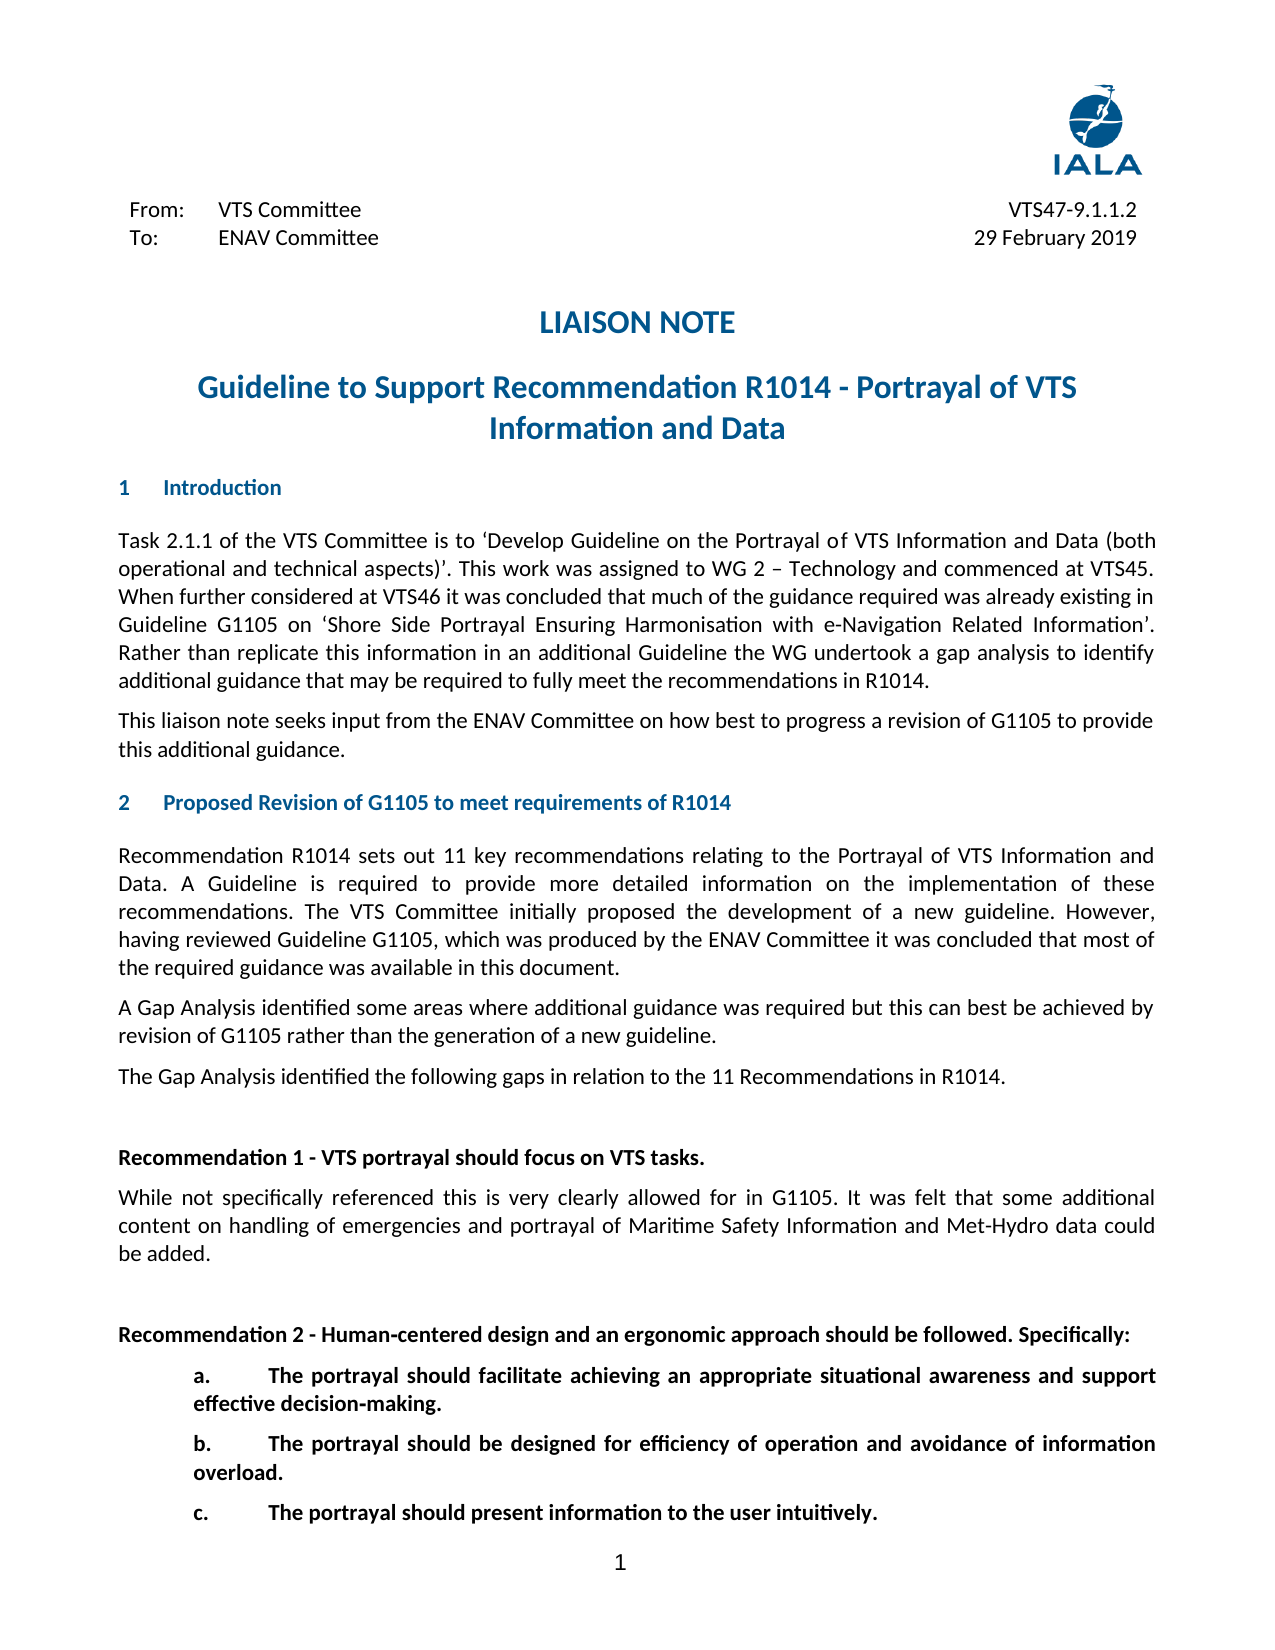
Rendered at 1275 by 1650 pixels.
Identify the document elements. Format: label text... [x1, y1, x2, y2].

picture [1034, 75, 1157, 195]
text Task 2.1.1 of the VTS Committee is to ‘Develop Guideline on the Portrayal of VTS Information and Data (both operational and technical aspects)’. This work was assigned to WG 2 – Technology and commenced at VTS45. When further considered at VTS46 it was concluded that much of the guidance required was already existing in Guideline G1105 on ‘Shore Side Portrayal Ensuring Harmonisation with e-Navigation Related Information’. Rather than replicate this information in an additional Guideline the WG undertook a gap analysis to identify additional guidance that may be required to fully meet the recommendations in R1014. [118, 526, 1157, 694]
table_header From: VTS Committee [118, 195, 579, 223]
text c. The portrayal should present information to the user intuitively. [193, 1498, 1157, 1526]
title Guideline to Support Recommendation R1014 - Portrayal of VTS Information and Data [118, 367, 1157, 448]
table_cell To: ENAV Committee [118, 223, 579, 251]
text Recommendation 2 - Human‐centered design and an ergonomic approach should be followed. Specifically: [118, 1321, 1157, 1348]
text While not specifically referenced this is very clearly allowed for in G1105. It was felt that some additional content on handling of emergencies and portrayal of Maritime Safety Information and Met-Hydro data could be added. [118, 1183, 1157, 1267]
text A Gap Analysis identified some areas where additional guidance was required but this can best be achieved by revision of G1105 rather than the generation of a new guideline. [118, 993, 1157, 1049]
text Recommendation R1014 sets out 11 key recommendations relating to the Portrayal of VTS Information and Data. A Guideline is required to provide more detailed information on the implementation of these recommendations. The VTS Committee initially proposed the development of a new guideline. However, having reviewed Guideline G1105, which was produced by the ENAV Committee it was concluded that most of the required guidance was available in this document. [118, 841, 1157, 981]
text a. The portrayal should facilitate achieving an appropriate situational awareness and support effective decision‐making. [193, 1361, 1157, 1417]
text This liaison note seeks input from the ENAV Committee on how best to progress a revision of G1105 to provide this additional guidance. [118, 707, 1157, 763]
text Recommendation 1 - VTS portrayal should focus on VTS tasks. [118, 1143, 1157, 1171]
title LIAISON NOTE [118, 301, 1157, 342]
text The Gap Analysis identified the following gaps in relation to the 11 Recommendations in R1014. [118, 1062, 1157, 1090]
subtitle Introduction [118, 473, 1157, 501]
text b. The portrayal should be designed for efficiency of operation and avoidance of information overload. [193, 1429, 1157, 1486]
subtitle Proposed Revision of G1105 to meet requirements of R1014 [118, 788, 1157, 816]
table_cell 29 February 2019 [579, 223, 1148, 251]
table_header VTS47-9.1.1.2 [579, 195, 1148, 223]
